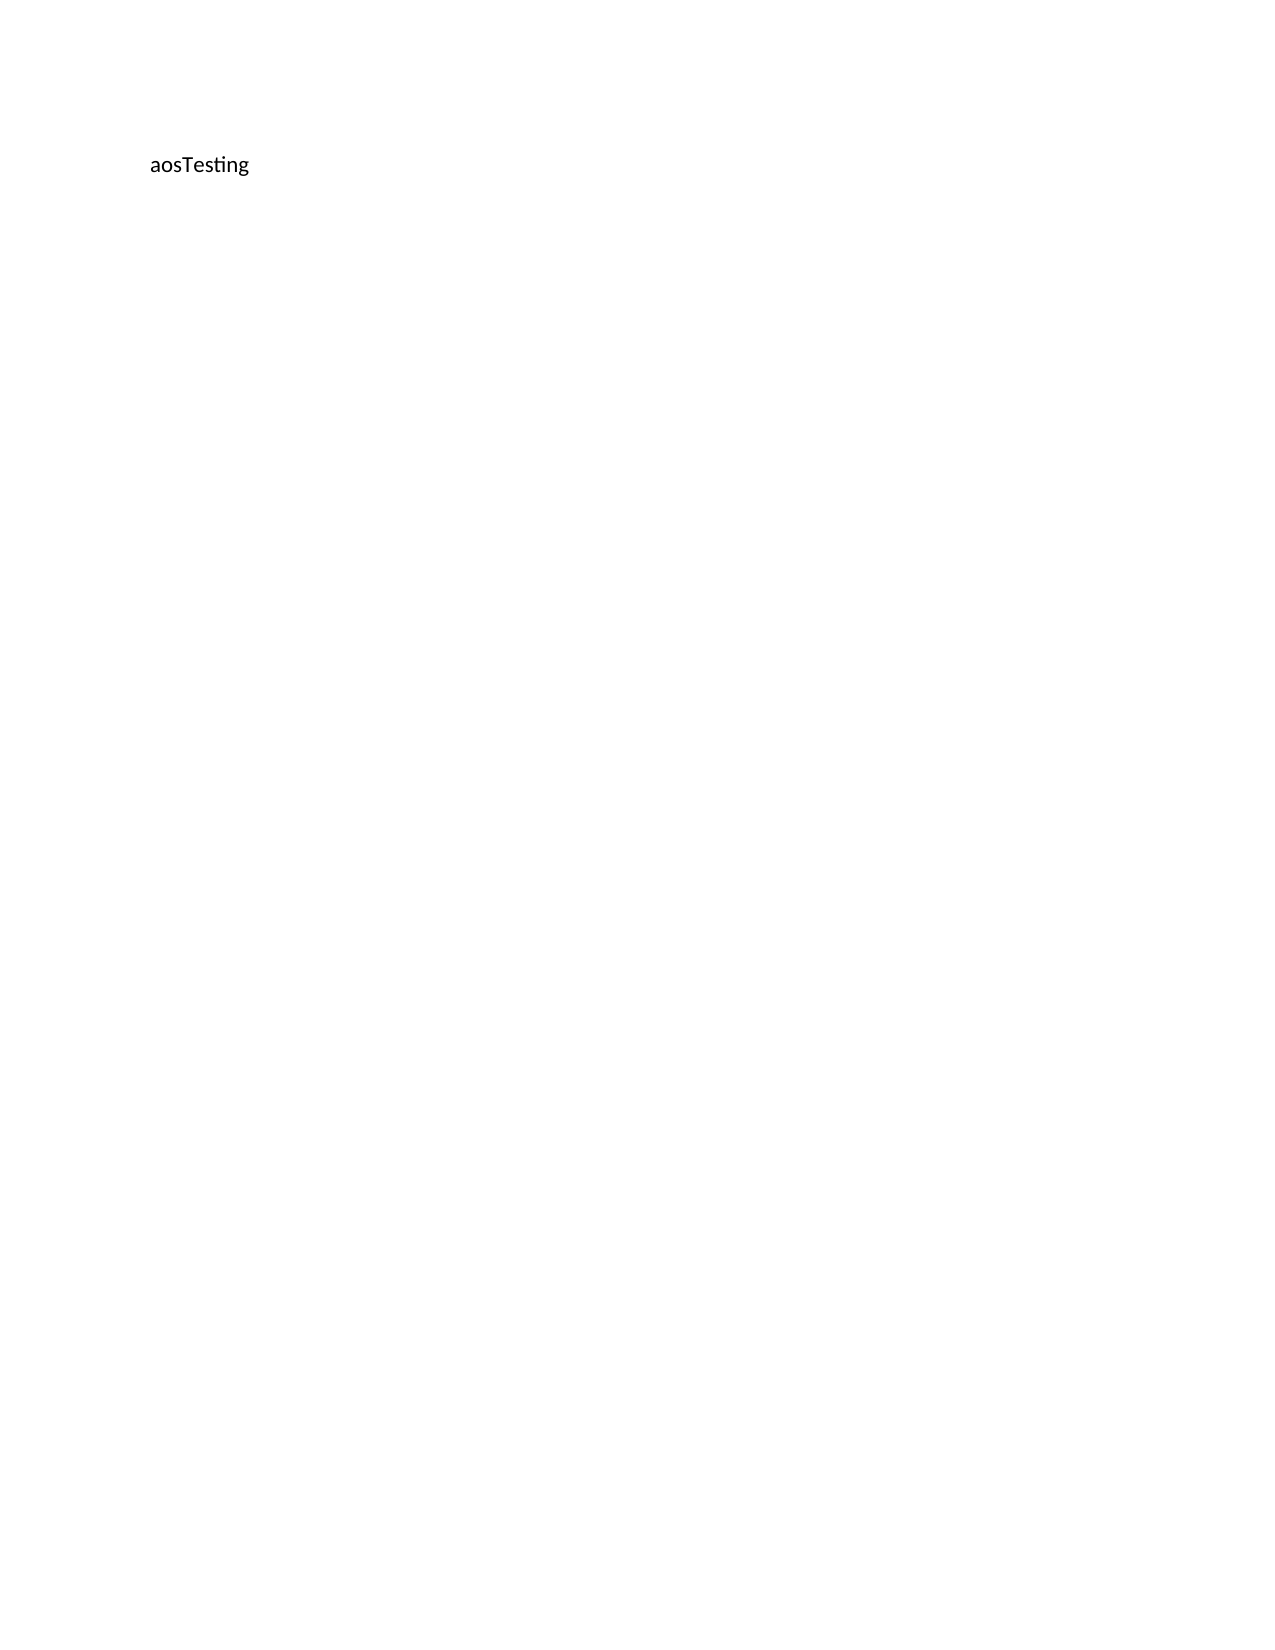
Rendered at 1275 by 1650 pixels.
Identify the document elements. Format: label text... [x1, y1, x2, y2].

text aosTesting [150, 150, 1125, 178]
